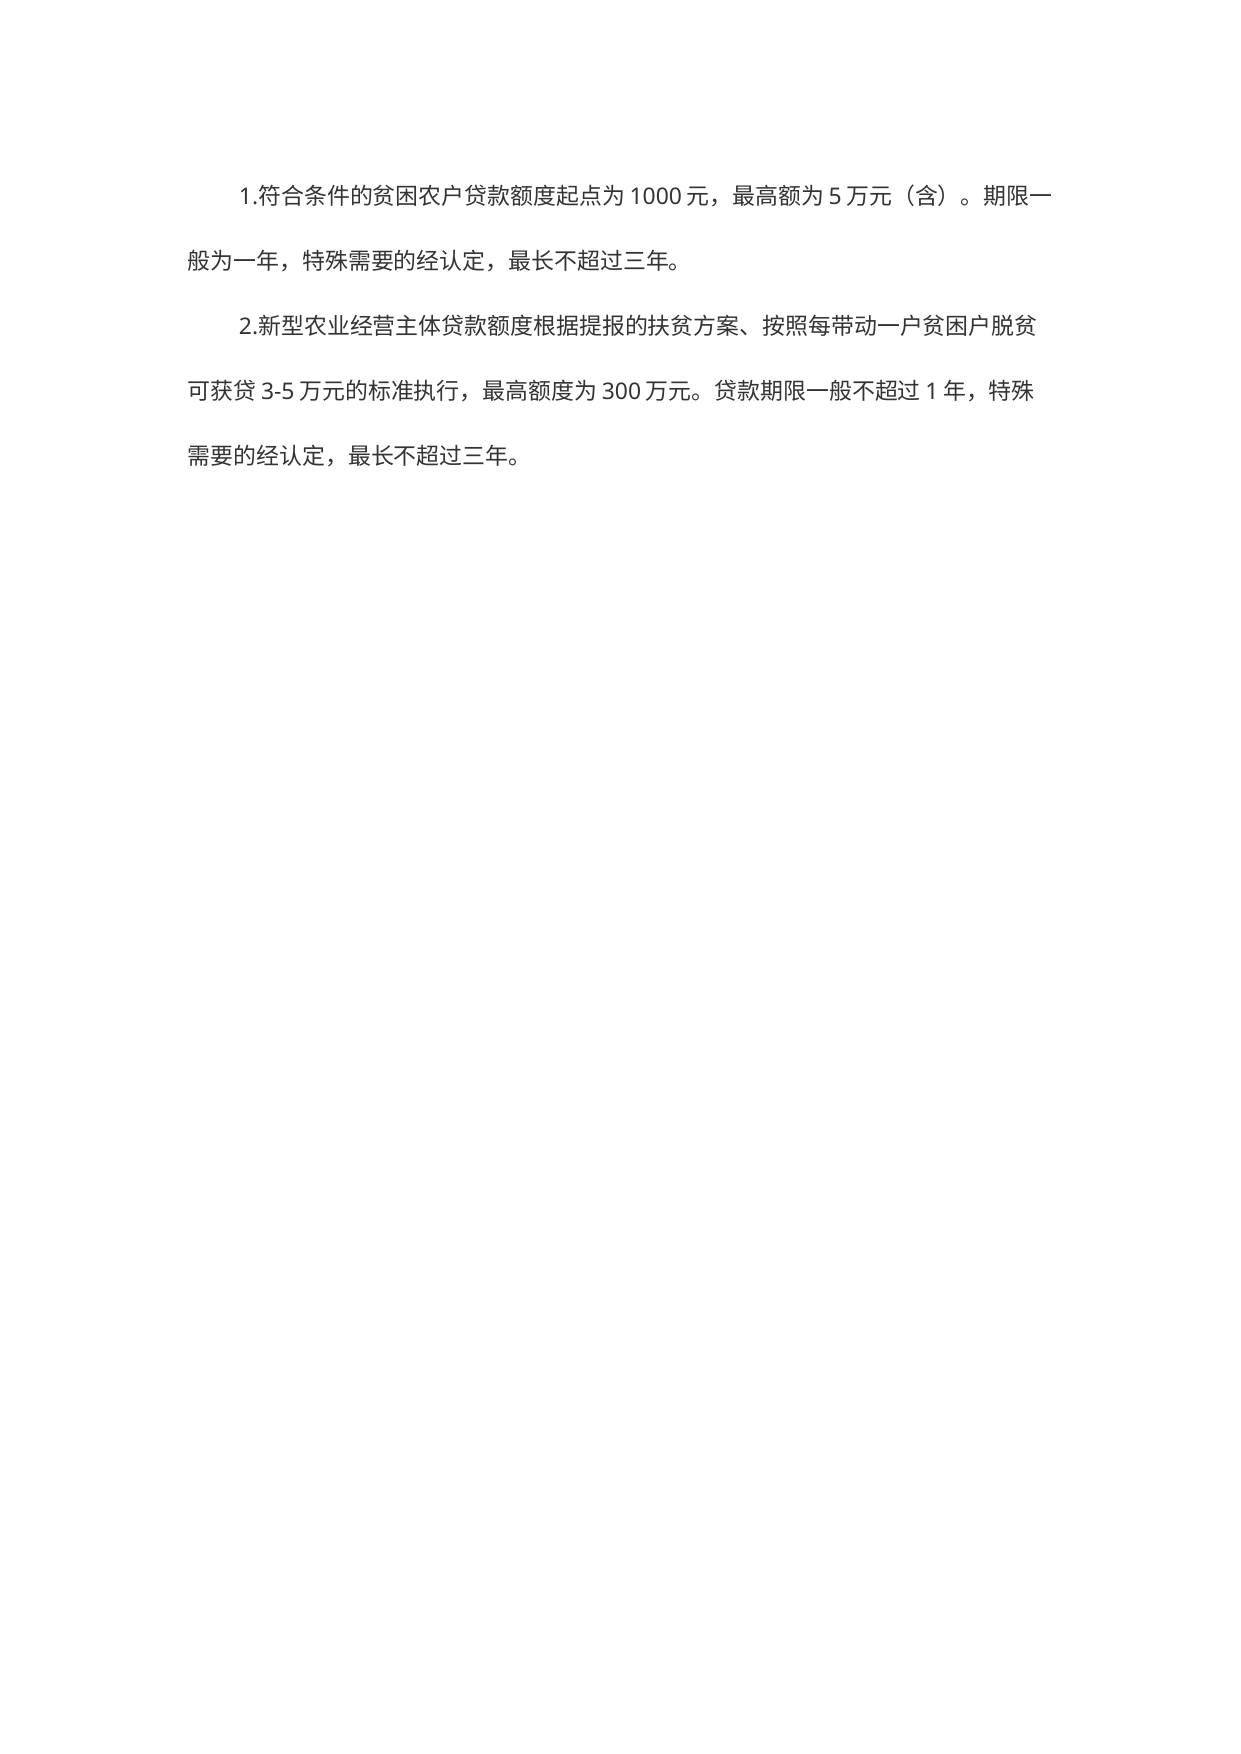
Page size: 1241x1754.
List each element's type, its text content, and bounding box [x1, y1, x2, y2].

text 1.符合条件的贫困农户贷款额度起点为1000元，最高额为5万元（含）。期限一般为一年，特殊需要的经认定，最长不超过三年。 [187, 162, 1053, 292]
text 2.新型农业经营主体贷款额度根据提报的扶贫方案、按照每带动一户贫困户脱贫可获贷3-5万元的标准执行，最高额度为300万元。贷款期限一般不超过1年，特殊需要的经认定，最长不超过三年。 [187, 292, 1053, 487]
